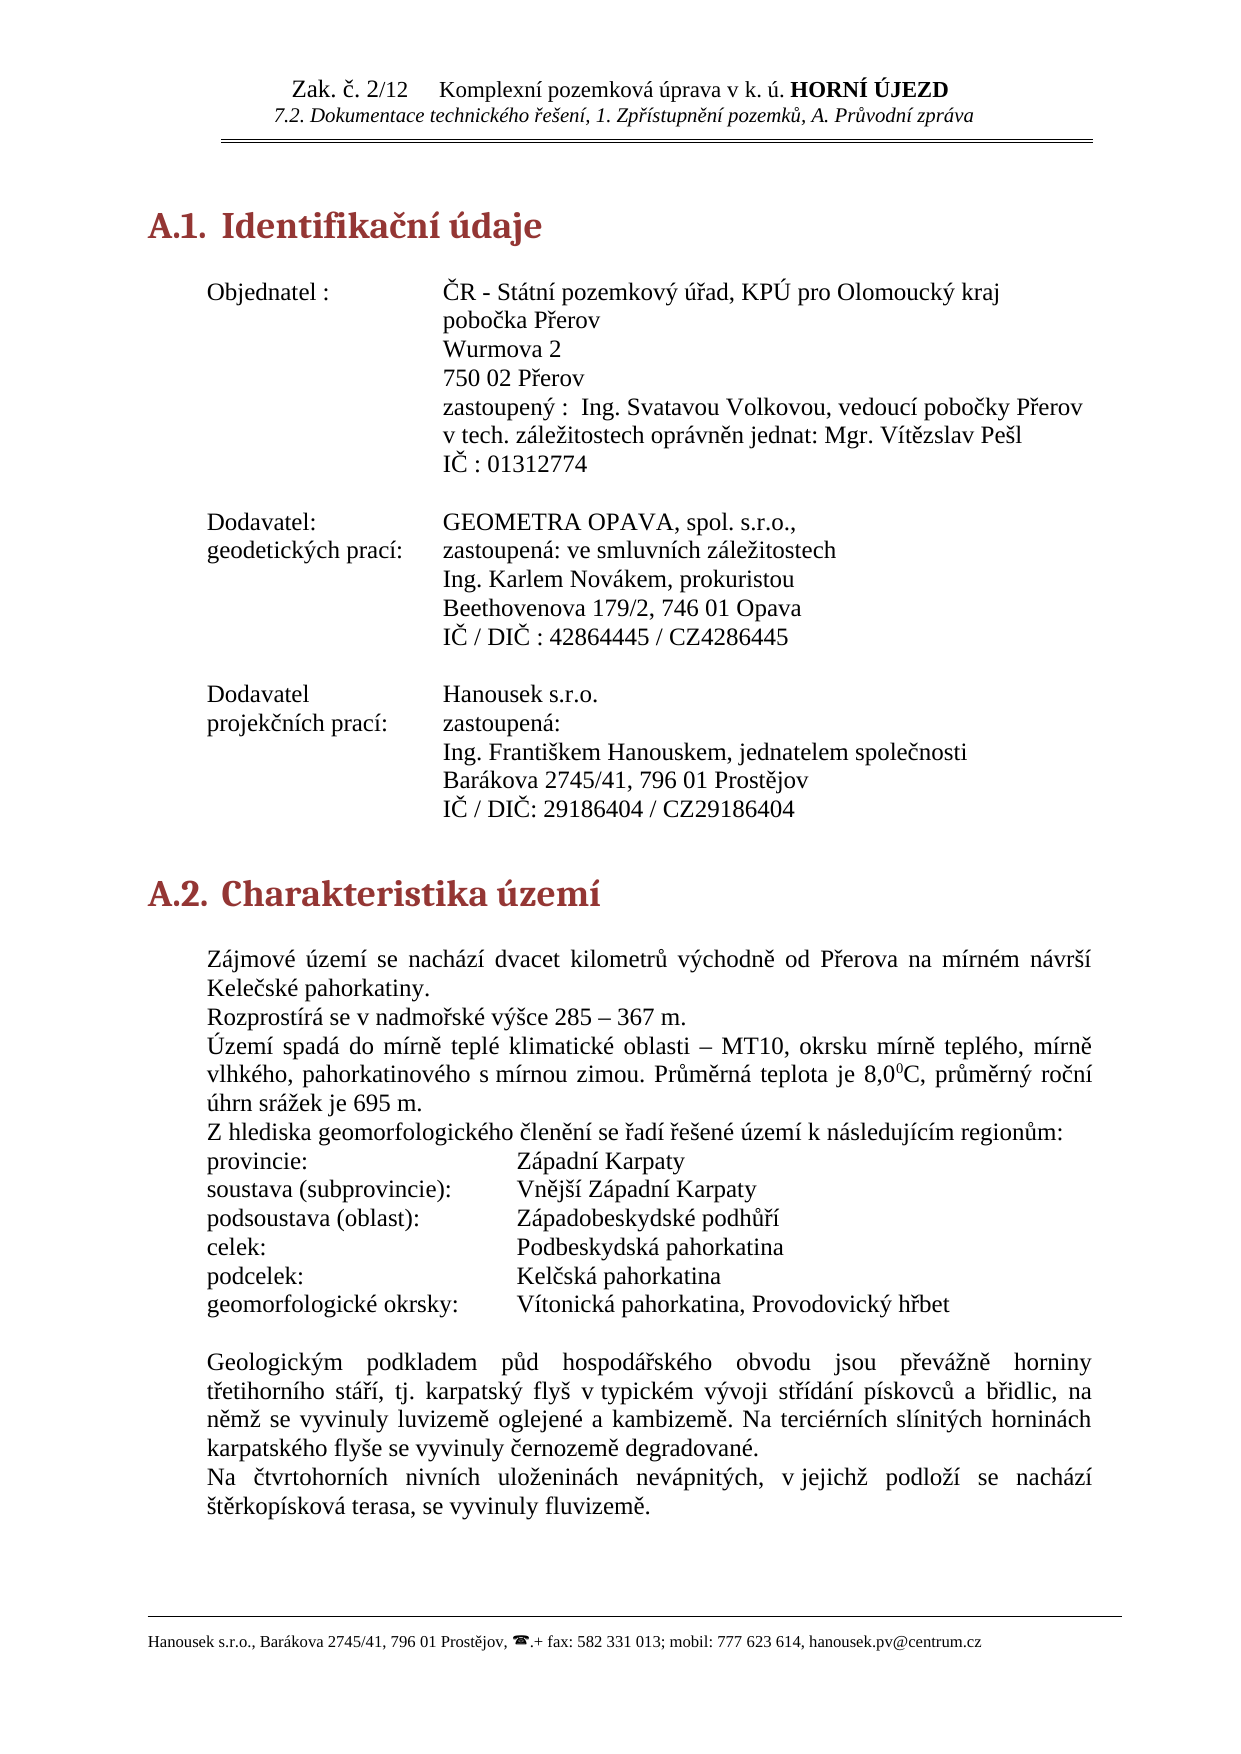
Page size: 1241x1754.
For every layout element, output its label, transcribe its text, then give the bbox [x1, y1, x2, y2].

text Území spadá do mírně teplé klimatické oblasti – MT10, okrsku mírně teplého, mírně vlhkého, pahorkatinového s mírnou zimou. Průměrná teplota je 8,00C, průměrný roční úhrn srážek je 695 m. [207, 1031, 1093, 1117]
text Dodavatel Hanousek s.r.o. [207, 679, 1093, 708]
text Identifikační údaje [148, 205, 1093, 248]
text Charakteristika území [148, 873, 1093, 916]
text v tech. záležitostech oprávněn jednat: Mgr. Vítězslav Pešl [207, 421, 1093, 449]
text Ing. Karlem Novákem, prokuristou [207, 564, 1093, 593]
text Na čtvrtohorních nivních uloženinách nevápnitých, v jejichž podloží se nachází štěrkopísková terasa, se vyvinuly fluvizemě. [207, 1462, 1093, 1519]
text pobočka Přerov [207, 306, 1093, 334]
text IČ / DIČ: 29186404 / CZ29186404 [207, 794, 1093, 823]
text Zájmové území se nachází dvacet kilometrů východně od Přerova na mírném návrší Kelečské pahorkatiny. [207, 944, 1093, 1002]
text Z hlediska geomorfologického členění se řadí řešené území k následujícím regionům: [207, 1117, 1093, 1146]
text provincie: Západní Karpaty [207, 1146, 1093, 1174]
text podsoustava (oblast): Západobeskydské podhůří [207, 1203, 1093, 1232]
text Wurmova 2 [207, 334, 1093, 363]
text projekčních prací: zastoupená: [207, 708, 1093, 737]
text zastoupený : Ing. Svatavou Volkovou, vedoucí pobočky Přerov [207, 392, 1093, 421]
text IČ / DIČ : 42864445 / CZ4286445 [207, 622, 1093, 651]
text IČ : 01312774 [207, 449, 1093, 478]
text geodetických prací: zastoupená: ve smluvních záležitostech [207, 536, 1093, 564]
text Rozprostírá se v nadmořské výšce 285 – 367 m. [207, 1002, 1093, 1031]
text Beethovenova 179/2, 746 01 Opava [207, 593, 1093, 622]
text Dodavatel: GEOMETRA OPAVA, spol. s.r.o., [207, 507, 1093, 536]
text Barákova 2745/41, 796 01 Prostějov [207, 766, 1093, 794]
text celek: Podbeskydská pahorkatina [207, 1232, 1093, 1261]
text 750 02 Přerov [207, 363, 1093, 392]
text Ing. Františkem Hanouskem, jednatelem společnosti [207, 737, 1093, 766]
text Objednatel : ČR - Státní pozemkový úřad, KPÚ pro Olomoucký kraj [207, 277, 1093, 306]
text soustava (subprovincie): Vnější Západní Karpaty [207, 1174, 1093, 1203]
text Geologickým podkladem půd hospodářského obvodu jsou převážně horniny třetihorního stáří, tj. karpatský flyš v typickém vývoji střídání pískovců a břidlic, na němž se vyvinuly luvizemě oglejené a kambizemě. Na terciérních slínitých horninách karpatského flyše se vyvinuly černozemě degradované. [207, 1347, 1093, 1462]
text geomorfologické okrsky: Vítonická pahorkatina, Provodovický hřbet [207, 1289, 1093, 1318]
text podcelek: Kelčská pahorkatina [207, 1261, 1093, 1289]
